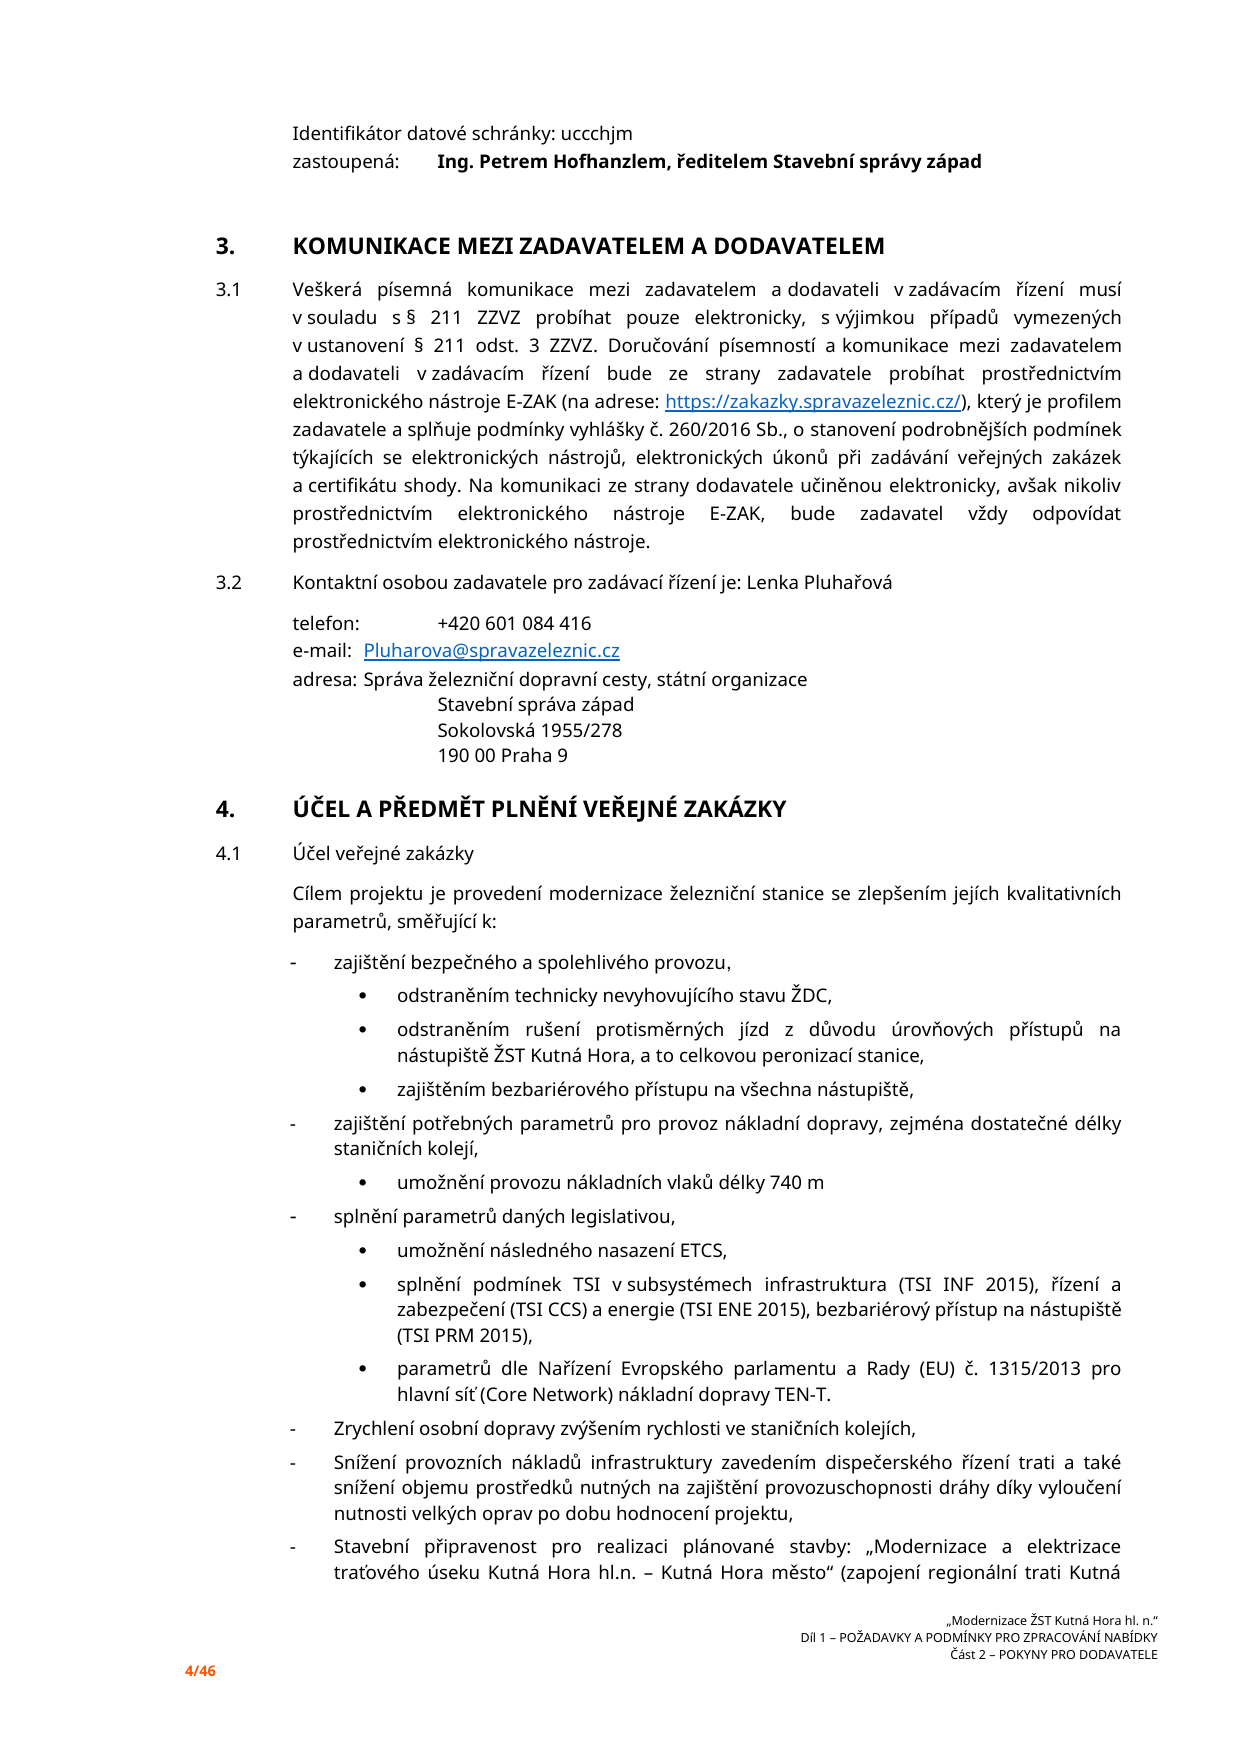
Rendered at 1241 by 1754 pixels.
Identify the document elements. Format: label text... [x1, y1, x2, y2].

text KOMUNIKACE MEZI ZADAVATELEM a DODAVATELEM [216, 230, 1122, 261]
list splnění parametrů daných legislativou, [289, 1203, 1122, 1229]
text Účel veřejné zakázky [216, 840, 1122, 865]
list umožnění provozu nákladních vlaků délky 740 m [359, 1169, 1122, 1195]
list splnění podmínek TSI v subsystémech infrastruktura (TSI INF 2015), řízení a zabezpečení (TSI CCS) a energie (TSI ENE 2015), bezbariérový přístup na nástupiště (TSI PRM 2015), [359, 1271, 1122, 1347]
list zajištění potřebných parametrů pro provoz nákladní dopravy, zejména dostatečné délky staničních kolejí, [289, 1110, 1122, 1161]
list odstraněním rušení protisměrných jízd z důvodu úrovňových přístupů na nástupiště ŽST Kutná Hora, a to celkovou peronizací stanice, [359, 1017, 1122, 1068]
list odstraněním technicky nevyhovujícího stavu ŽDC, [359, 983, 1122, 1008]
text zastoupená: Ing. Petrem Hofhanzlem, ředitelem Stavební správy západ [292, 149, 1122, 174]
text Sokolovská 1955/278 [292, 717, 1122, 742]
text telefon: +420 601 084 416 [292, 610, 1122, 635]
list Zrychlení osobní dopravy zvýšením rychlosti ve staničních kolejích, [289, 1415, 1122, 1441]
text adresa: Správa železniční dopravní cesty, státní organizace [292, 666, 1122, 691]
text ÚČEL a PŘEDMĚT PLNĚNÍ VEŘEJNÉ ZAKÁZKY [216, 793, 1122, 824]
text Identifikátor datové schránky: uccchjm [292, 121, 1122, 146]
list parametrů dle Nařízení Evropského parlamentu a Rady (EU) č. 1315/2013 pro hlavní síť (Core Network) nákladní dopravy TEN-T. [359, 1356, 1122, 1407]
text Veškerá písemná komunikace mezi zadavatelem a dodavateli v zadávacím řízení musí v souladu s § 211 ZZVZ probíhat pouze elektronicky, s výjimkou případů vymezených v ustanovení § 211 odst. 3 ZZVZ. Doručování písemností a komunikace mezi zadavatelem a dodavateli v zadávacím řízení bude ze strany zadavatele probíhat prostřednictvím elektronického nástroje E-ZAK (na adrese: https://zakazky.spravazeleznic.cz/), který je profilem zadavatele a splňuje podmínky vyhlášky č. 260/2016 Sb., o stanovení podrobnějších podmínek týkajících se elektronických nástrojů, elektronických úkonů při zadávání veřejných zakázek a certifikátu shody. Na komunikaci ze strany dodavatele učiněnou elektronicky, avšak nikoliv prostřednictvím elektronického nástroje E-ZAK, bude zadavatel vždy odpovídat prostřednictvím elektronického nástroje. [216, 277, 1122, 554]
text 190 00 Praha 9 [292, 742, 1122, 768]
list zajištění bezpečného a spolehlivého provozu, [289, 949, 1122, 974]
list Snížení provozních nákladů infrastruktury zavedením dispečerského řízení trati a také snížení objemu prostředků nutných na zajištění provozuschopnosti dráhy díky vyloučení nutnosti velkých oprav po dobu hodnocení projektu, [289, 1449, 1122, 1526]
list zajištěním bezbariérového přístupu na všechna nástupiště, [359, 1076, 1122, 1102]
text Kontaktní osobou zadavatele pro zadávací řízení je: Lenka Pluhařová [216, 569, 1122, 595]
list Cílem projektu je provedení modernizace železniční stanice se zlepšením jejích kvalitativních parametrů, směřující k: [292, 880, 1122, 934]
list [289, 1534, 1122, 1585]
text e-mail: Pluharova@spravazeleznic.cz [292, 638, 1122, 663]
text Stavební správa západ [292, 691, 1122, 717]
list umožnění následného nasazení ETCS, [359, 1237, 1122, 1262]
